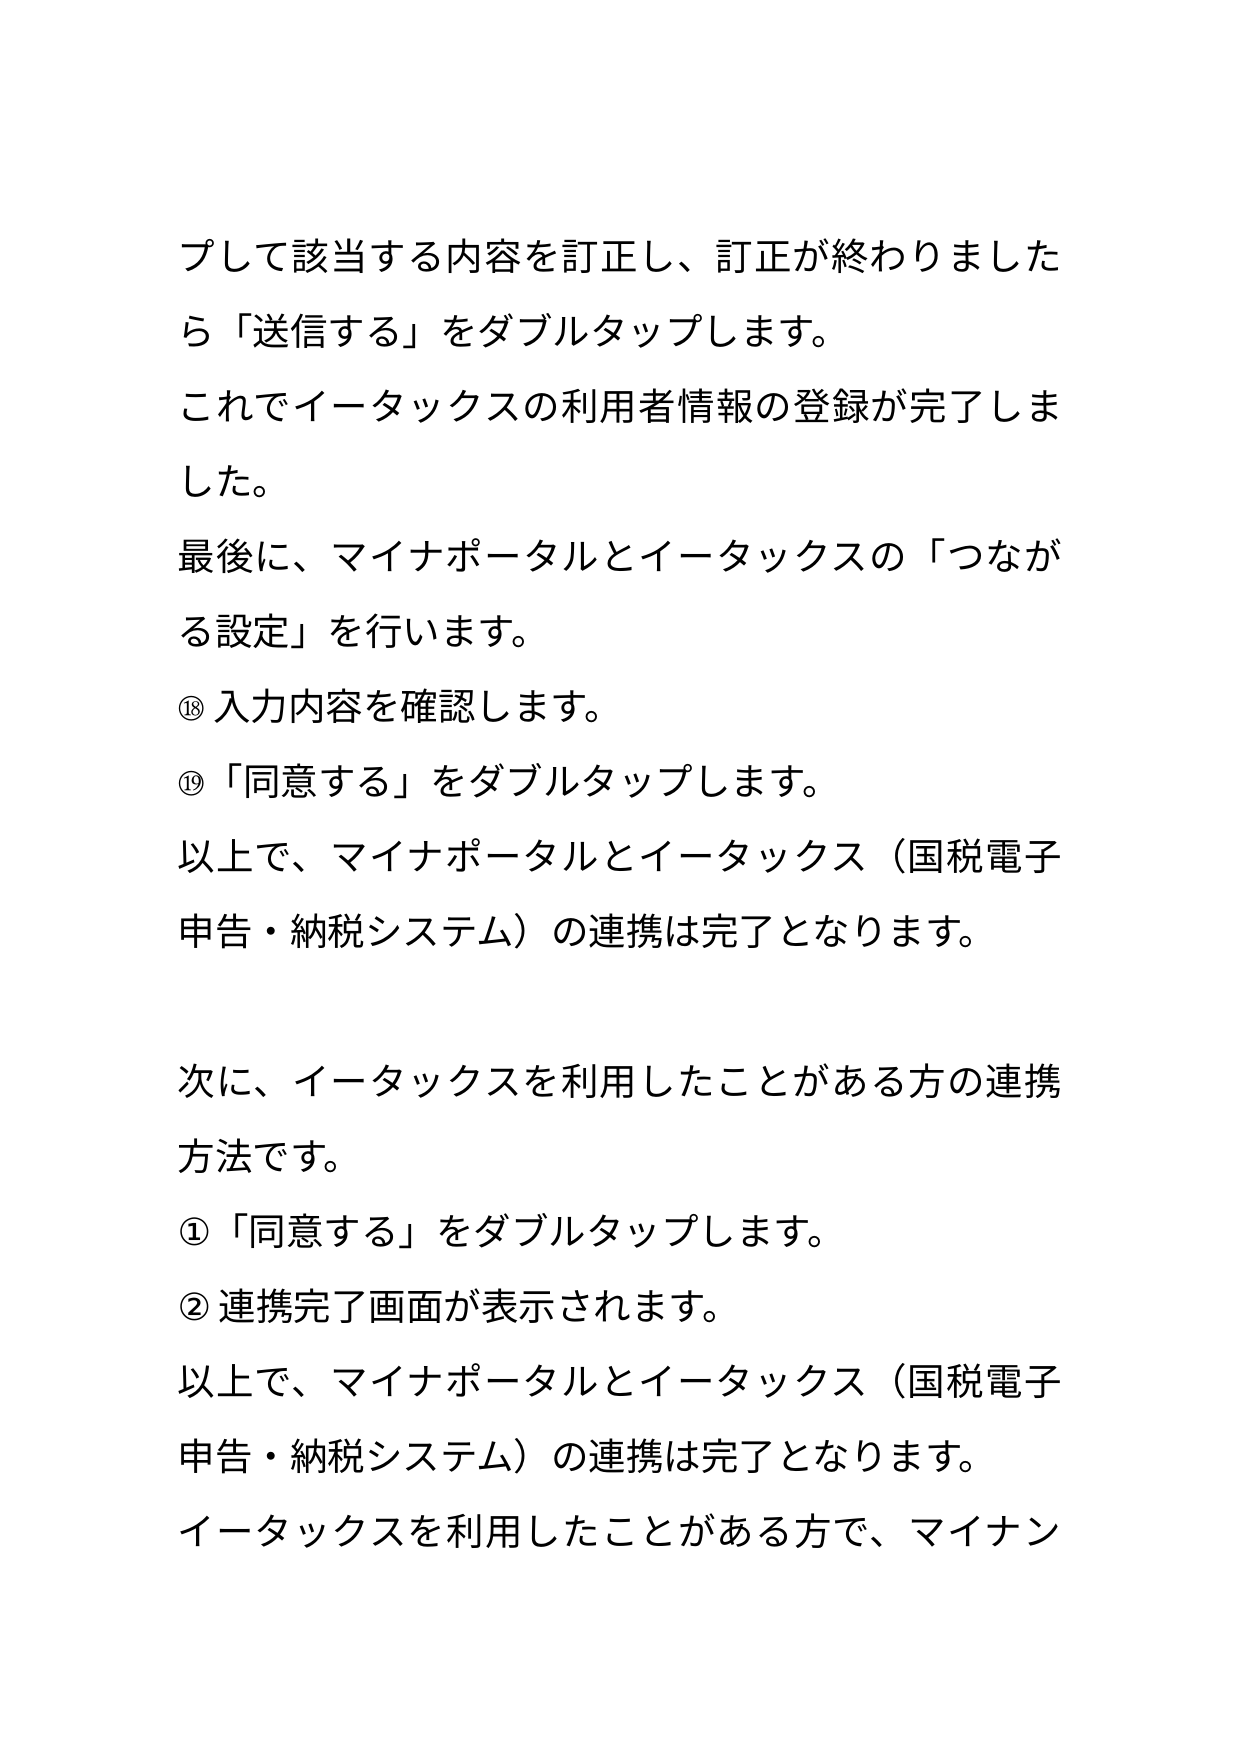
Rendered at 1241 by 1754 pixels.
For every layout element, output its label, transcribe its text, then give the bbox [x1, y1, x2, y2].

text これでイータックスの利用者情報の登録が完了しました。 [177, 367, 1063, 517]
text ①「同意する」をダブルタップします。 [177, 1192, 1063, 1267]
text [177, 217, 1063, 367]
text 次に、イータックスを利用したことがある方の連携方法です。 [177, 1042, 1063, 1192]
text 最後に、マイナポータルとイータックスの「つながる設定」を行います。 [177, 517, 1063, 667]
text ⑲「同意する」をダブルタップします。 [177, 742, 1063, 817]
text 以上で、マイナポータルとイータックス（国税電子申告・納税システム）の連携は完了となります。 [177, 1342, 1063, 1492]
text ⑱入力内容を確認します。 [177, 667, 1063, 742]
text 以上で、マイナポータルとイータックス（国税電子申告・納税システム）の連携は完了となります。 [177, 817, 1063, 967]
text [177, 1492, 1063, 1567]
text ②連携完了画面が表示されます。 [177, 1267, 1063, 1342]
